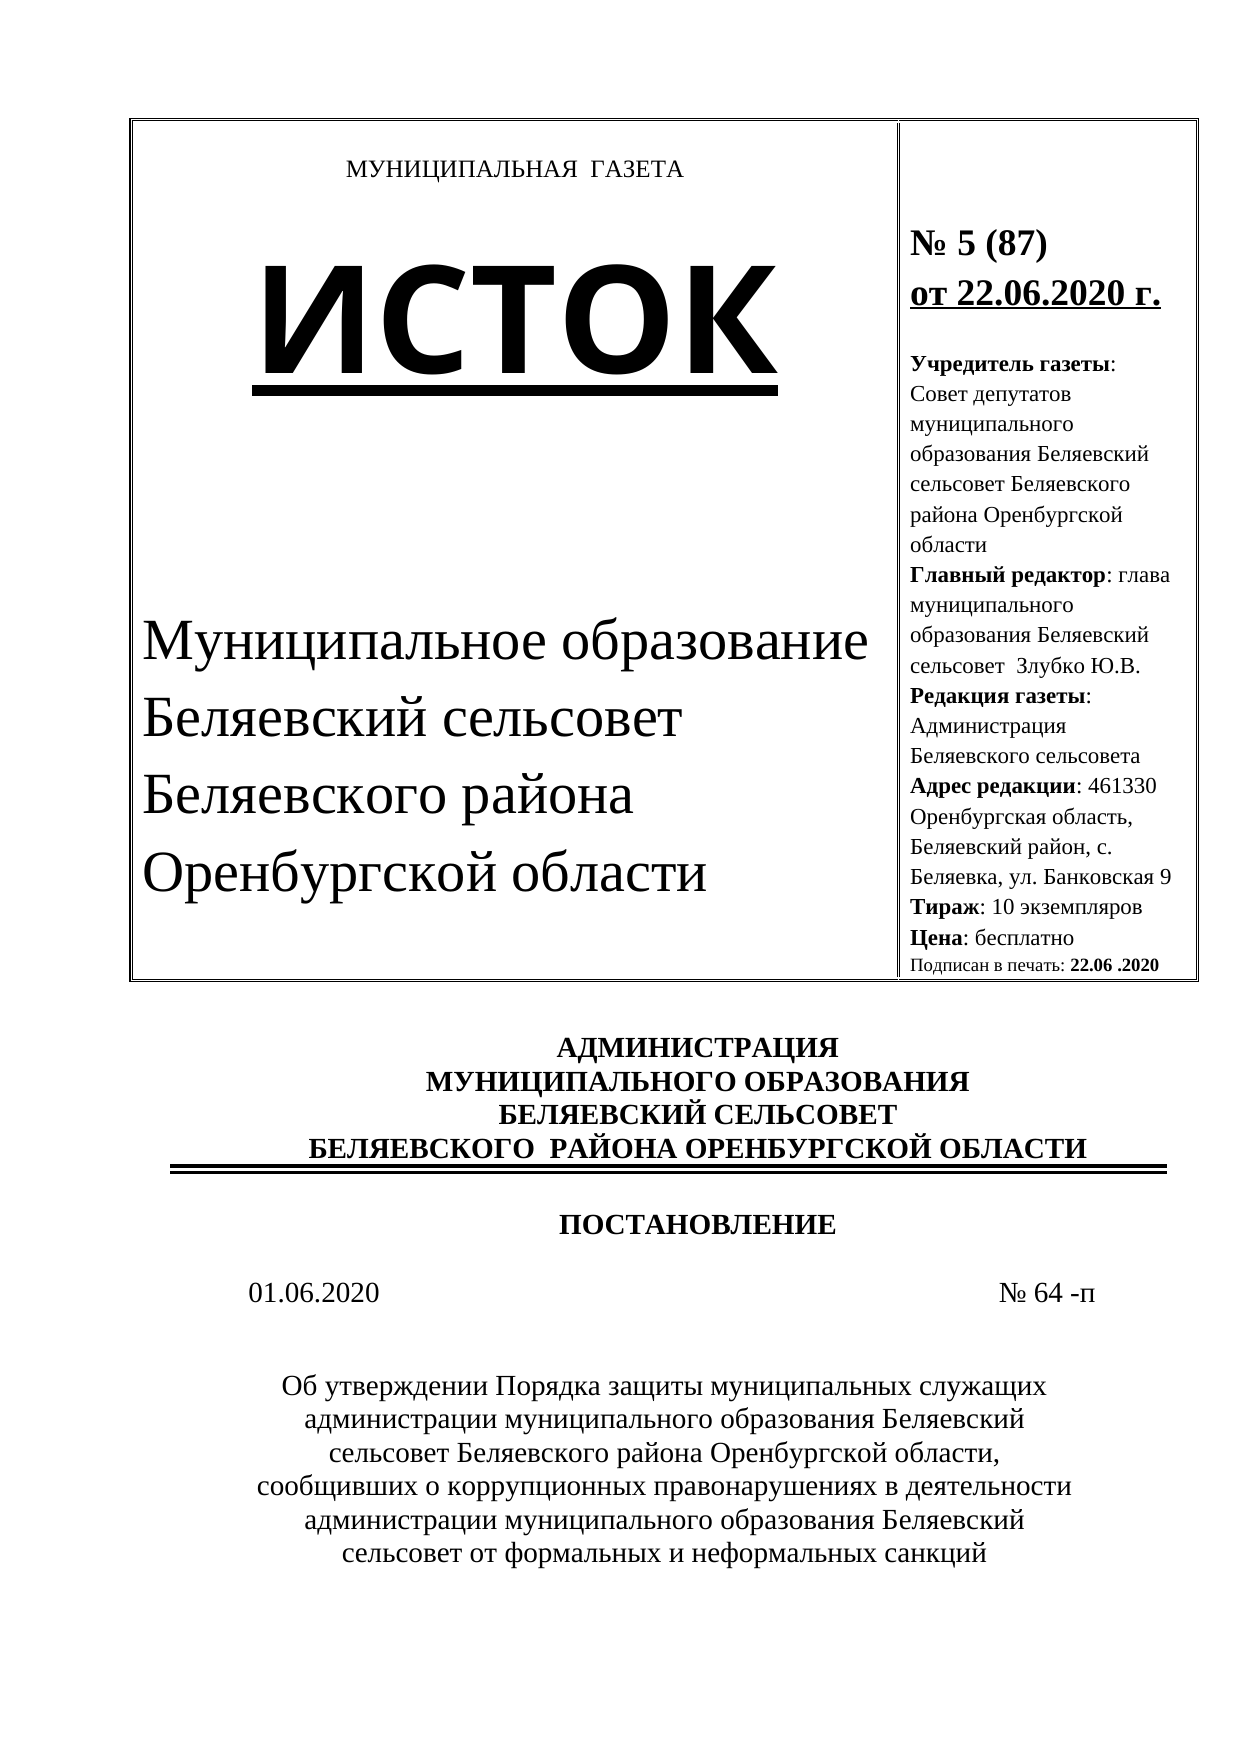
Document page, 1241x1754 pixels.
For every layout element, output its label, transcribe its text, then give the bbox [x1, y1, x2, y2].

table_header № 5 (87) от 22.06.2020 г. Учредитель газеты: Совет депутатов муниципального образования Беляевский сельсовет Беляевского района Оренбургской области Главный редактор: глава муниципального образования Беляевский сельсовет Злубко Ю.В. Редакция газеты: Администрация Беляевского сельсовета Адрес редакции: 461330 Оренбургская область, Беляевский район, с. Беляевка, ул. Банковская 9 Тираж: 10 экземпляров Цена: бесплатно Подписан в печать: 22.06 .2020 [899, 121, 1196, 979]
table_header Об утверждении Порядка защиты муниципальных служащих администрации муниципального образования Беляевский сельсовет Беляевского района Оренбургской области, сообщивших о коррупционных правонарушениях в деятельности администрации муниципального образования Беляевский сельсовет от формальных и неформальных санкций [242, 1368, 1086, 1569]
table_cell ПОСТАНОВЛЕНИЕ [170, 1174, 1167, 1310]
table_header АДМИНИСТРАЦИЯ МУНИЦИПАЛЬНОГО ОБРАЗОВАНИЯ БЕЛЯЕВСКИЙ СЕЛЬСОВЕТ БЕЛЯЕВСКОГО РАЙОНА ОРЕНБУРГСКОЙ ОБЛАСТИ [170, 1030, 1167, 1164]
table_header МУНИЦИПАЛЬНАЯ ГАЗЕТА ИСТОК Муниципальное образование Беляевский сельсовет Беляевского района Оренбургской области [131, 119, 899, 979]
